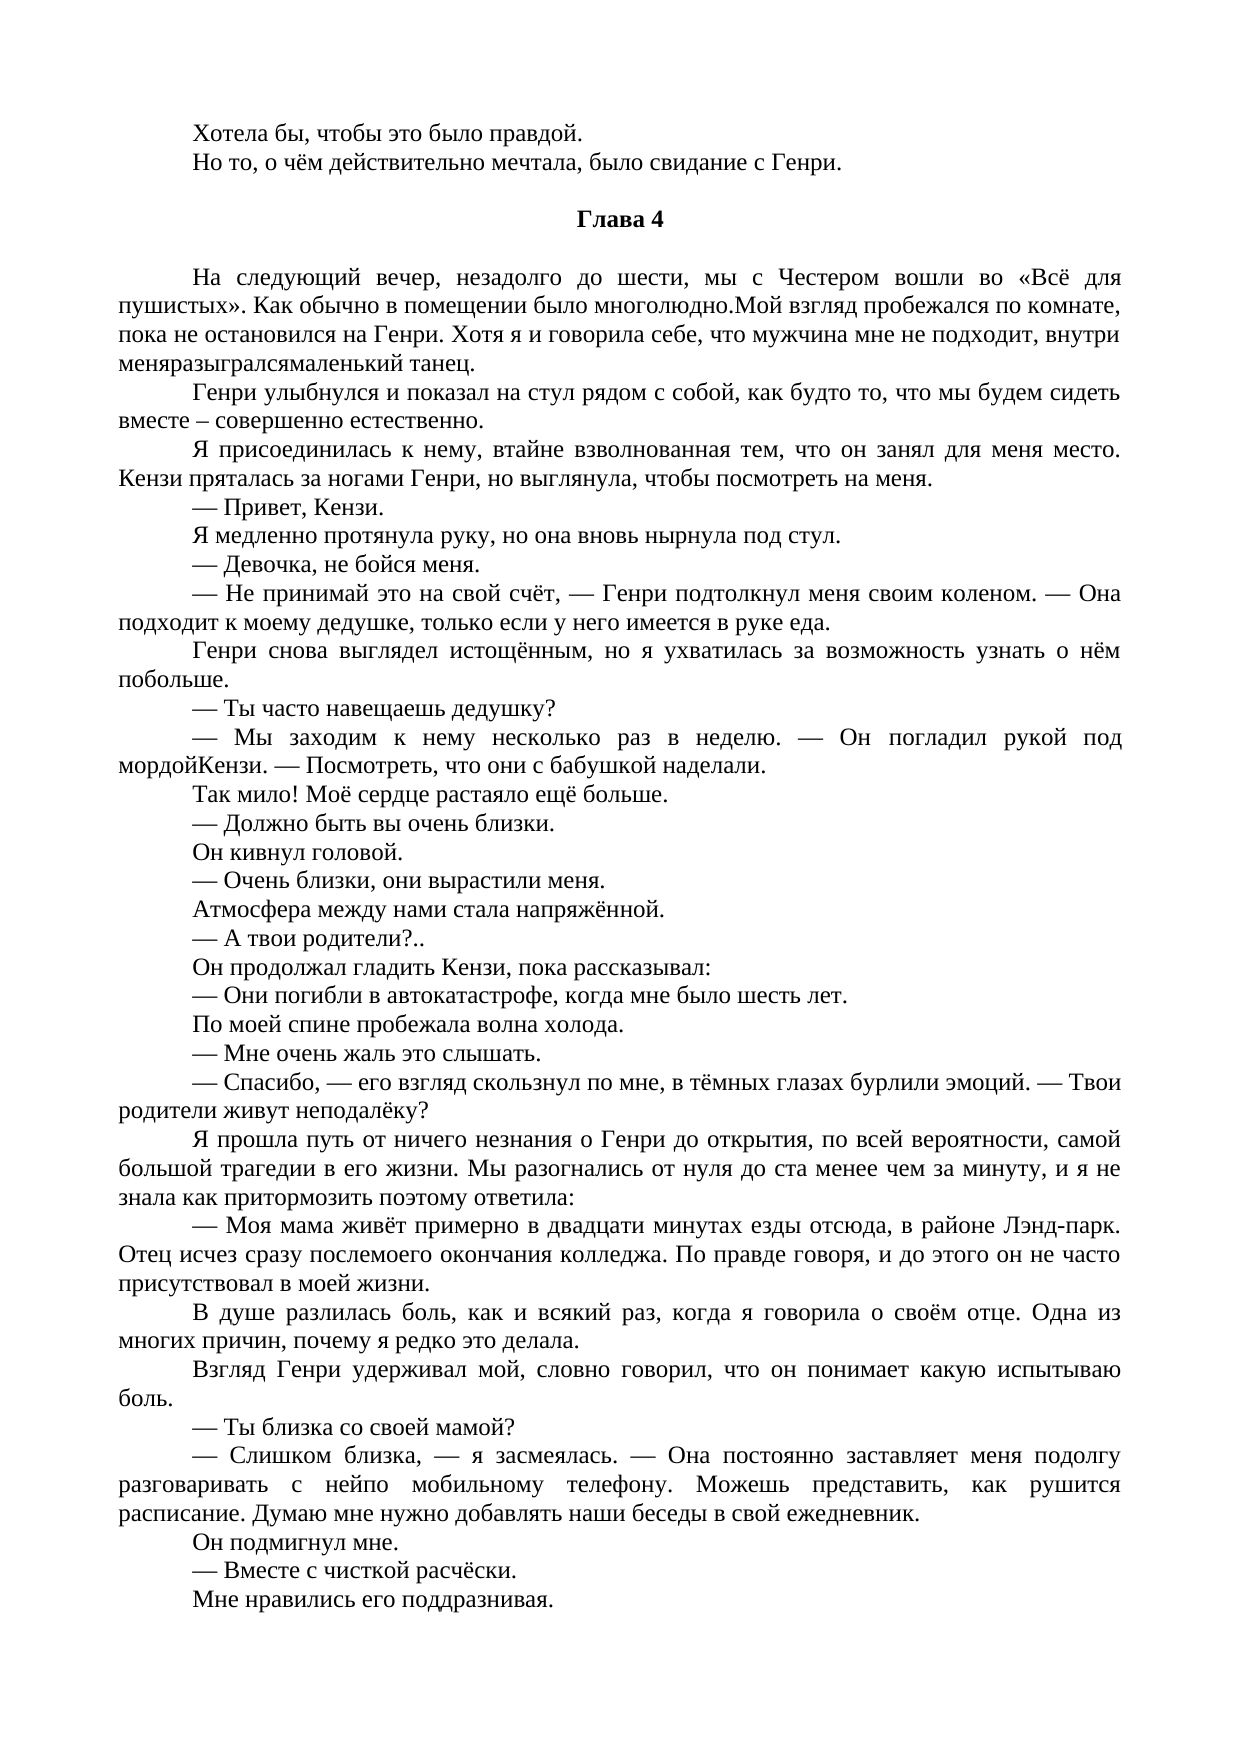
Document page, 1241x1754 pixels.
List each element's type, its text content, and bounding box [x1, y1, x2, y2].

text На следующий вечер, незадолго до шести, мы с Честером вошли во «Всё для пушистых». Как обычно в помещении было многолюдно.Мой взгляд пробежался по комнате, пока не остановился на Генри. Хотя я и говорила себе, что мужчина мне не подходит, внутри меняразыгралсямаленький танец. [118, 262, 1122, 377]
text Атмосфера между нами стала напряжённой. [118, 894, 1122, 923]
text — Мне очень жаль это слышать. [118, 1038, 1122, 1067]
text Я медленно протянула руку, но она вновь нырнула под стул. [118, 521, 1122, 549]
text — Ты близка со своей мамой? [118, 1412, 1122, 1441]
text Взгляд Генри удерживал мой, словно говорил, что он понимает какую испытываю боль. [118, 1354, 1122, 1412]
text Я прошла путь от ничего незнания о Генри до открытия, по всей вероятности, самой большой трагедии в его жизни. Мы разогнались от нуля до ста менее чем за минуту, и я не знала как притормозить поэтому ответила: [118, 1124, 1122, 1211]
text Мне нравились его поддразнивая. [118, 1584, 1122, 1613]
text Я присоединилась к нему, втайне взволнованная тем, что он занял для меня место. Кензи пряталась за ногами Генри, но выглянула, чтобы посмотреть на меня. [118, 434, 1122, 492]
text — Ты часто навещаешь дедушку? [118, 693, 1122, 722]
text Он продолжал гладить Кензи, пока рассказывал: [118, 952, 1122, 981]
text — Очень близки, они вырастили меня. [118, 866, 1122, 894]
text Глава 4 [118, 204, 1122, 233]
text — Вместе с чисткой расчёски. [118, 1556, 1122, 1584]
text — Привет, Кензи. [118, 492, 1122, 521]
text Но то, о чём действительно мечтала, было свидание с Генри. [118, 147, 1122, 176]
text — Слишком близка, — я засмеялась. — Она постоянно заставляет меня подолгу разговаривать с нейпо мобильному телефону. Можешь представить, как рушится расписание. Думаю мне нужно добавлять наши беседы в свой ежедневник. [118, 1441, 1122, 1527]
text Генри улыбнулся и показал на стул рядом с собой, как будто то, что мы будем сидеть вместе – совершенно естественно. [118, 377, 1122, 434]
text — А твои родители?.. [118, 923, 1122, 952]
text Он подмигнул мне. [118, 1527, 1122, 1556]
text Генри снова выглядел истощённым, но я ухватилась за возможность узнать о нём побольше. [118, 636, 1122, 693]
text — Моя мама живёт примерно в двадцати минутах езды отсюда, в районе Лэнд-парк. Отец исчез сразу послемоего окончания колледжа. По правде говоря, и до этого он не часто присутствовал в моей жизни. [118, 1211, 1122, 1297]
text — Спасибо, — его взгляд скользнул по мне, в тёмных глазах бурлили эмоций. — Твои родители живут неподалёку? [118, 1067, 1122, 1124]
text Хотела бы, чтобы это было правдой. [118, 118, 1122, 147]
text — Девочка, не бойся меня. [118, 549, 1122, 578]
text Он кивнул головой. [118, 837, 1122, 866]
text — Должно быть вы очень близки. [118, 808, 1122, 837]
text По моей спине пробежала волна холода. [118, 1009, 1122, 1038]
text Так мило! Моё сердце растаяло ещё больше. [118, 779, 1122, 808]
text — Мы заходим к нему несколько раз в неделю. — Он погладил рукой под мордойКензи. — Посмотреть, что они с бабушкой наделали. [118, 722, 1122, 779]
text — Не принимай это на свой счёт, — Генри подтолкнул меня своим коленом. — Она подходит к моему дедушке, только если у него имеется в руке еда. [118, 578, 1122, 636]
text — Они погибли в автокатастрофе, когда мне было шесть лет. [118, 981, 1122, 1009]
text В душе разлилась боль, как и всякий раз, когда я говорила о своём отце. Одна из многих причин, почему я редко это делала. [118, 1297, 1122, 1354]
